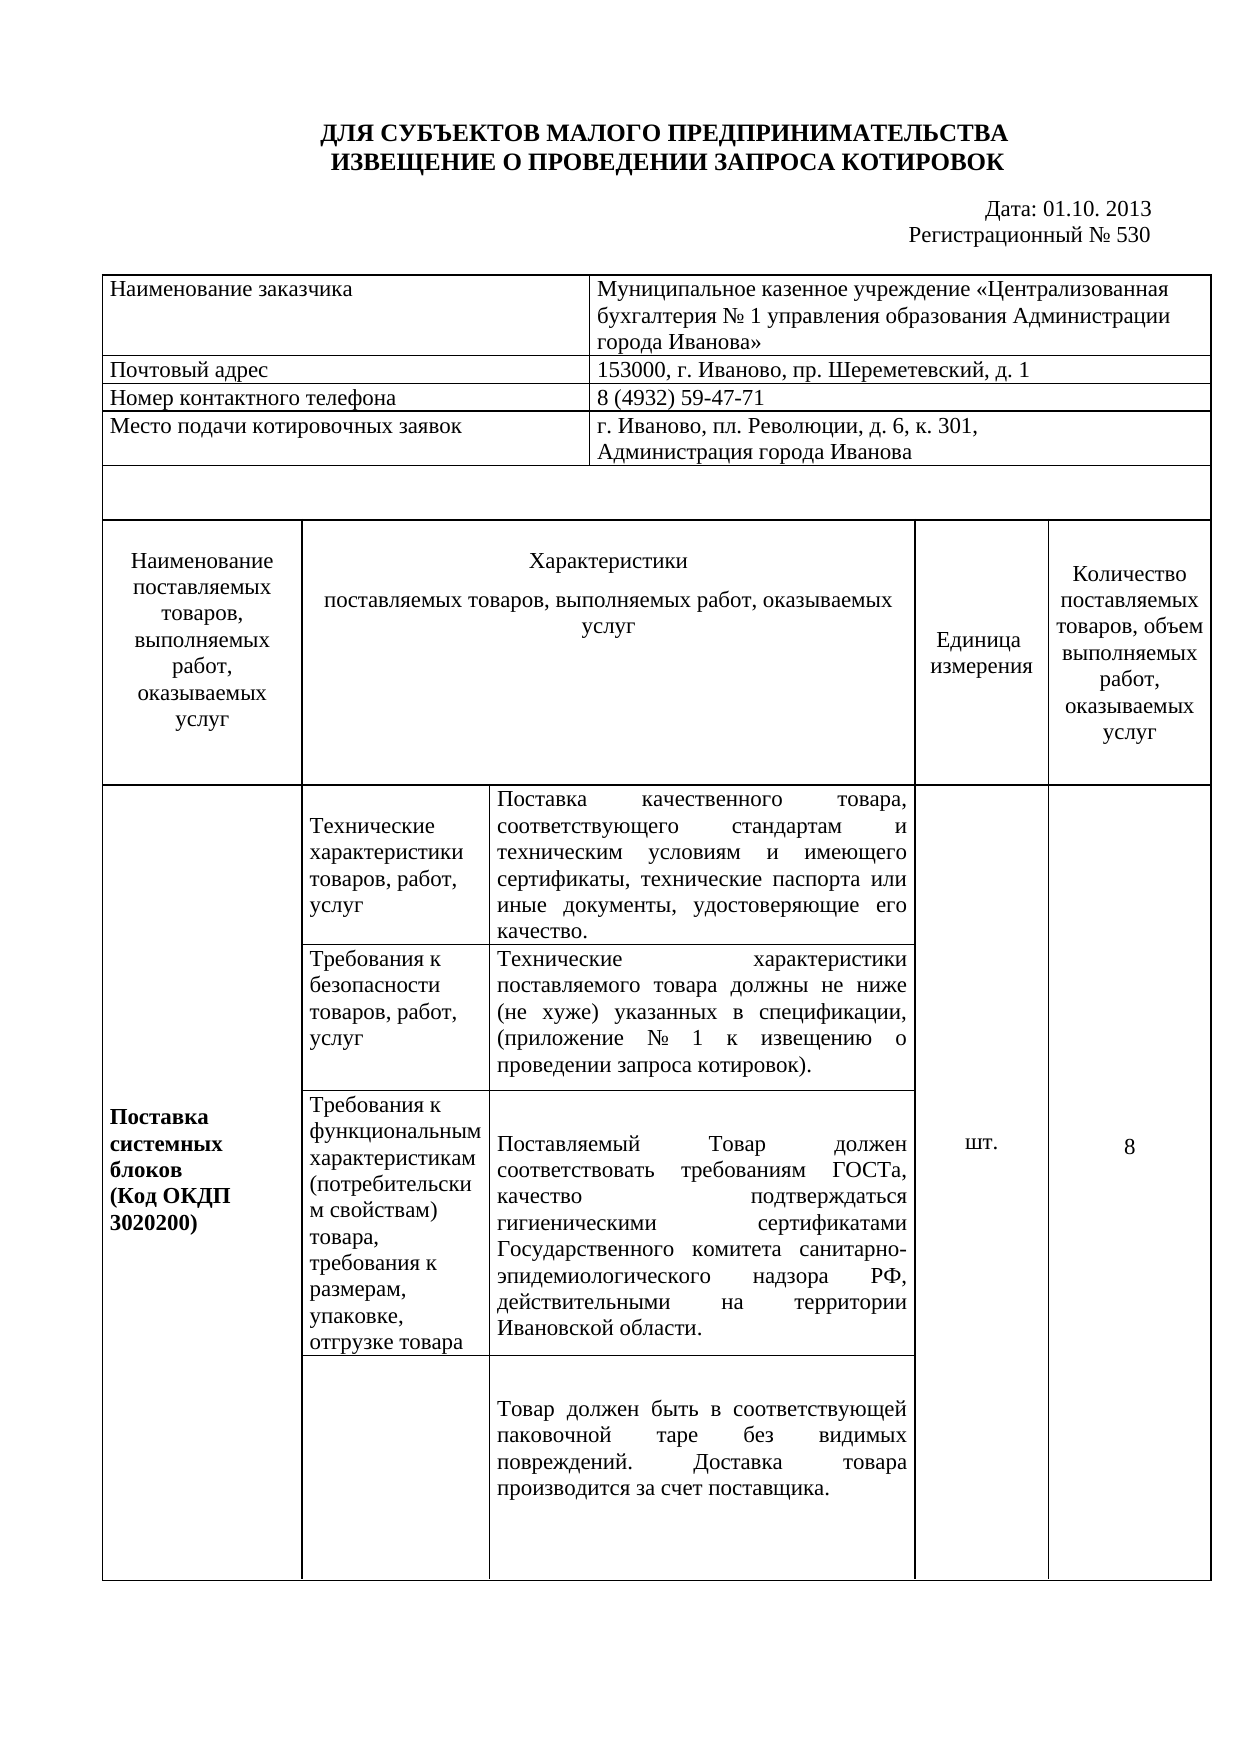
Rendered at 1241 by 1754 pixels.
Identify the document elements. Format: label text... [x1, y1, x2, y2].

text ДЛЯ СУБЪЕКТОВ МАЛОГО ПРЕДПРИНИМАТЕЛЬСТВА [177, 118, 1152, 147]
table_cell [103, 466, 1210, 519]
text ИЗВЕЩЕНИЕ О ПРОВЕДЕНИИ ЗАПРОСА КОТИРОВОК [177, 147, 1152, 176]
table_cell 8 (4932) 59-47-71 [590, 384, 1210, 410]
table_cell Поставка качественного товара, соответствующего стандартам и техническим условиям и имеющего сертификаты, технические паспорта или иные документы, удостоверяющие его качество. [490, 786, 914, 944]
table_cell Характеристики поставляемых товаров, выполняемых работ, оказываемых услуг [303, 521, 914, 784]
table_cell Поставка системных блоков (Код ОКДП 3020200) [103, 786, 301, 1579]
table_cell Количество поставляемых товаров, объем выполняемых работ, оказываемых услуг [1049, 521, 1210, 784]
table_header Муниципальное казенное учреждение «Централизованная бухгалтерия № 1 управления образования Администрации города Иванова» [590, 276, 1210, 354]
table_cell Требования к функциональным характеристикам (потребительским свойствам) товара, требования к размерам, упаковке, отгрузке товара [303, 1091, 489, 1354]
table_cell Технические характеристики товаров, работ, услуг [303, 786, 489, 944]
table_cell 8 [1049, 786, 1210, 1579]
table_cell Единица измерения [916, 521, 1048, 784]
table_cell Товар должен быть в соответствующей паковочной таре без видимых повреждений. Доставка товара производится за счет поставщика. [490, 1356, 914, 1579]
text Регистрационный № 530 [177, 221, 1152, 247]
table_cell Требования к безопасности товаров, работ, услуг [303, 945, 489, 1089]
table_cell Почтовый адрес [103, 356, 589, 382]
table_cell Технические характеристики поставляемого товара должны не ниже (не хуже) указанных в спецификации, (приложение № 1 к извещению о проведении запроса котировок). [490, 945, 914, 1089]
table_header Наименование заказчика [103, 276, 589, 354]
table_cell [303, 1356, 489, 1579]
table_cell г. Иваново, пл. Революции, д. 6, к. 301, Администрация города Иванова [590, 412, 1210, 464]
table_cell Наименование поставляемых товаров, выполняемых работ, оказываемых услуг [103, 521, 301, 784]
table_cell Место подачи котировочных заявок [103, 412, 589, 464]
table_cell 153000, г. Иваново, пр. Шереметевский, д. 1 [590, 356, 1210, 382]
table_cell Поставляемый Товар должен соответствовать требованиям ГОСТа, качество подтверждаться гигиеническими сертификатами Государственного комитета санитарно-эпидемиологического надзора РФ, действительными на территории Ивановской области. [490, 1091, 914, 1354]
table_cell шт. [916, 786, 1048, 1579]
table_cell Номер контактного телефона [103, 384, 589, 410]
text Дата: 01.10. 2013 [552, 195, 1152, 221]
